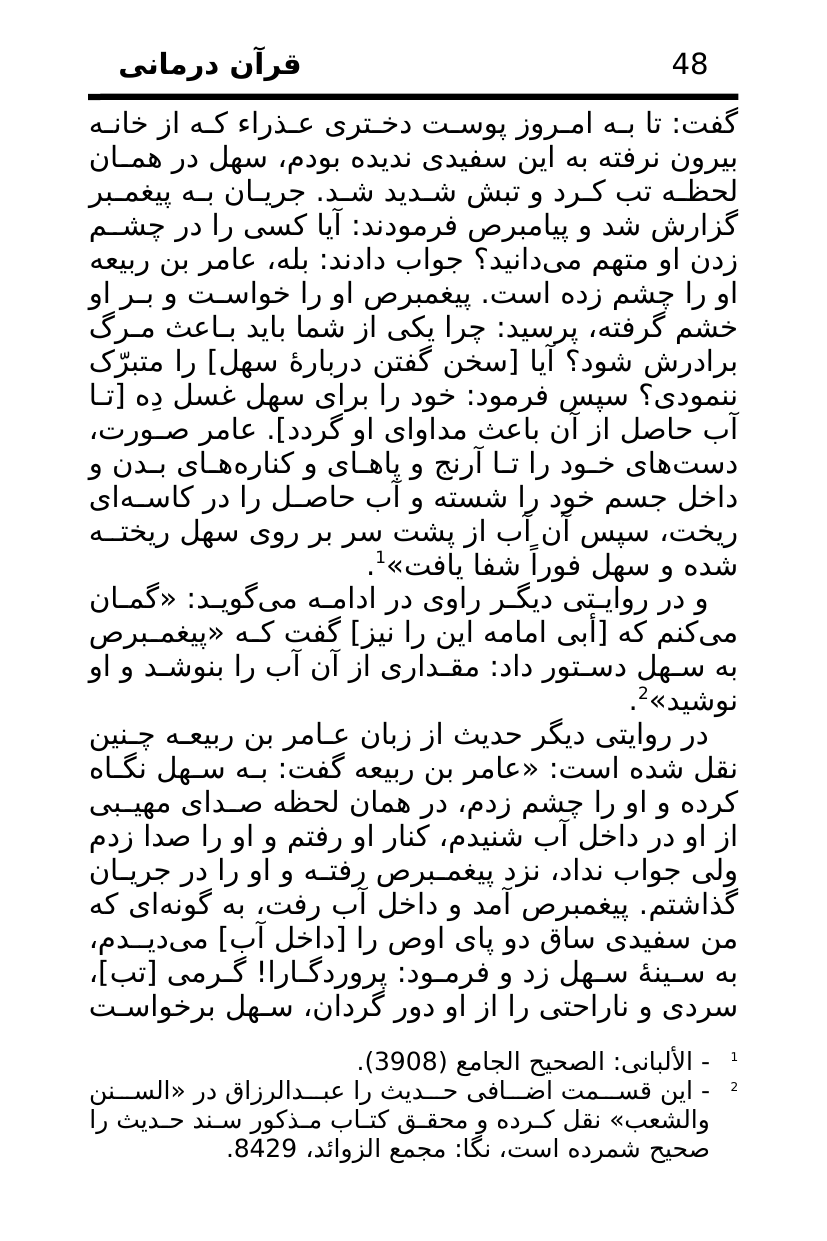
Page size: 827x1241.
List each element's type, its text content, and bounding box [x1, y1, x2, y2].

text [89, 718, 738, 1023]
text حدیث عامر بن ربیعه و سهل بن حنیف: أبی أمامه بن سهل بن حنیف روایت کرده که: «پدرم سهل در خرّار - یک وادی در مدینه - خواست خود را شسته و غسل کند، بنابراین ردایش را کنار گذاشت. عامر بن ربیعه او را که دارای پوست سفید و لطیفی بود، دید و گفت: تا به امروز پوست دخترى عذراء که از خانه بیرون نرفته به این سفیدی ندیده بودم، سهل در همان لحظه تب کرد و تبش شدید شد. جریان به پیغمبر گزارش شد و پیامبرص فرمودند: آیا کسی را در چشم زدن او متهم می‌دانید؟ جواب دادند: بله، عامر بن ربیعه او را چشم زده است. پیغمبرص او را خواست و بر او خشم گرفته، پرسید: چرا یکی از شما باید باعث مرگ برادرش شود؟ آیا [سخن گفتن دربارۀ سهل] را متبرّک ننمودی؟ سپس فرمود: خود را برای سهل غسل دِه [تا آب حاصل از آن باعث مداوای او گردد]. عامر صورت، دست‌های خود را تا آرنج و پاهای و کناره‌های بدن و داخل جسم خود را شسته و آب حاصل را در کاسه‌ای ریخت، سپس آن آب از پشت سر بر روی سهل ریخته شده و سهل فوراً شفا یافت». [89, 106, 738, 582]
text و در روایتی دیگر راوی در ادامه می‌گوید: «گمان می‌کنم که [أبی امامه این را نیز] گفت که «پیغمبرص به سهل دستور داد: مقداری از آن آب را بنوشد و او نوشید». [89, 582, 738, 718]
